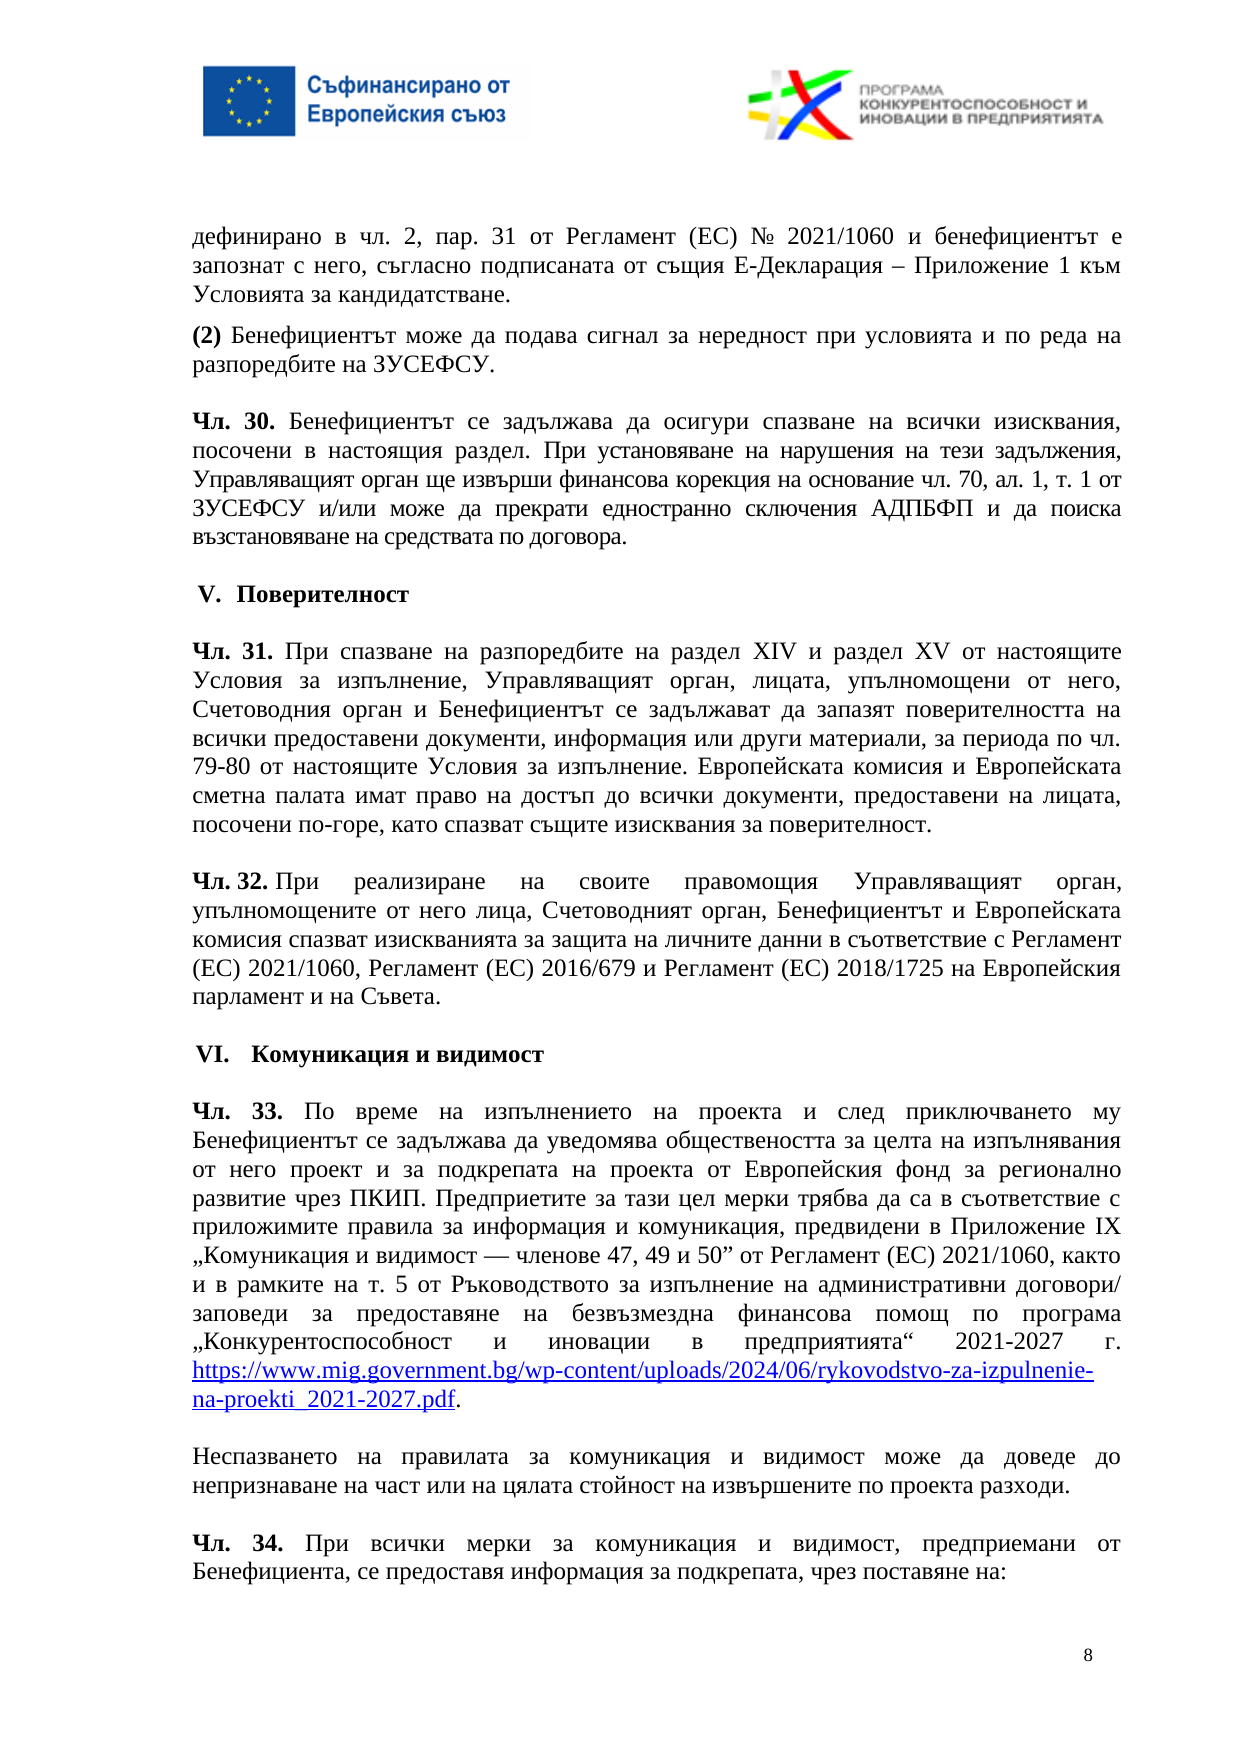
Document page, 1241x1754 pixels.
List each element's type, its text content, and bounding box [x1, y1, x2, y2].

text Неспазването на правилата за комуникация и видимост може да доведе до непризнаване на част или на цялата стойност на извършените по проекта разходи. [192, 1441, 1122, 1499]
list Чл. 33. По време на изпълнението на проекта и след приключването му Бенефициентът се задължава да уведомява обществеността за целта на изпълнявания от него проект и за подкрепата на проекта от Европейския фонд за регионално развитие чрез ПКИП. Предприетите за тази цел мерки трябва да са в съответствие с приложимите правила за информация и комуникация, предвидени в Приложение IX „Комуникация и видимост — членове 47, 49 и 50” от Регламент (ЕС) 2021/1060, както и в рамките на т. 5 от Ръководството за изпълнение на административни договори/ заповеди за предоставяне на безвъзмездна финансова помощ по програма „Конкурентоспособност и иновации в предприятията“ 2021-2027 г. https://www.mig.government.bg/wp-content/uploads/2024/06/rykovodstvo-za-izpulnenie-na-proekti_2021-2027.pdf. [192, 1096, 1122, 1413]
list Чл. 34. При всички мерки за комуникация и видимост, предприемани от Бенефициента, се предоставя информация за подкрепата, чрез поставяне на: [192, 1528, 1122, 1585]
list Поверителност [222, 579, 1122, 608]
picture [746, 62, 1107, 149]
list Комуникация и видимост [229, 1039, 1122, 1068]
list Чл. 32. При реализиране на своите правомощия Управляващият орган, упълномощените от него лица, Счетоводният орган, Бенефициентът и Европейската комисия спазват изискванията за защита на личните данни в съответствие с Регламент (ЕС) 2021/1060, Регламент (ЕС) 2016/679 и Регламент (ЕС) 2018/1725 на Европейския парламент и на Съвета. [192, 866, 1122, 1010]
list Чл. 30. Бенефициентът се задължава да осигури спазване на всички изисквания, посочени в настоящия раздел. При установяване на нарушения на тези задължения, Управляващият орган ще извърши финансова корекция на основание чл. 70, ал. 1, т. 1 от ЗУСЕФСУ и/или може да прекрати едностранно сключения АДПБФП и да поиска възстановяване на средствата по договора. [192, 406, 1122, 550]
picture [199, 62, 530, 141]
list (2) Бенефициентът може да подава сигнал за нередност при условията и по реда на разпоредбите на ЗУСЕФСУ. [192, 320, 1122, 378]
list Чл. 31. При спазване на разпоредбите на раздел XIV и раздел XV от настоящите Условия за изпълнение, Управляващият орган, лицата, упълномощени от него, Счетоводния орган и Бенефициентът се задължават да запазят поверителността на всички предоставени документи, информация или други материали, за периода по чл. 79-80 от настоящите Условия за изпълнение. Европейската комисия и Европейската сметна палата имат право на достъп до всички документи, предоставени на лицата, посочени по-горе, като спазват същите изисквания за поверителност. [192, 636, 1122, 838]
